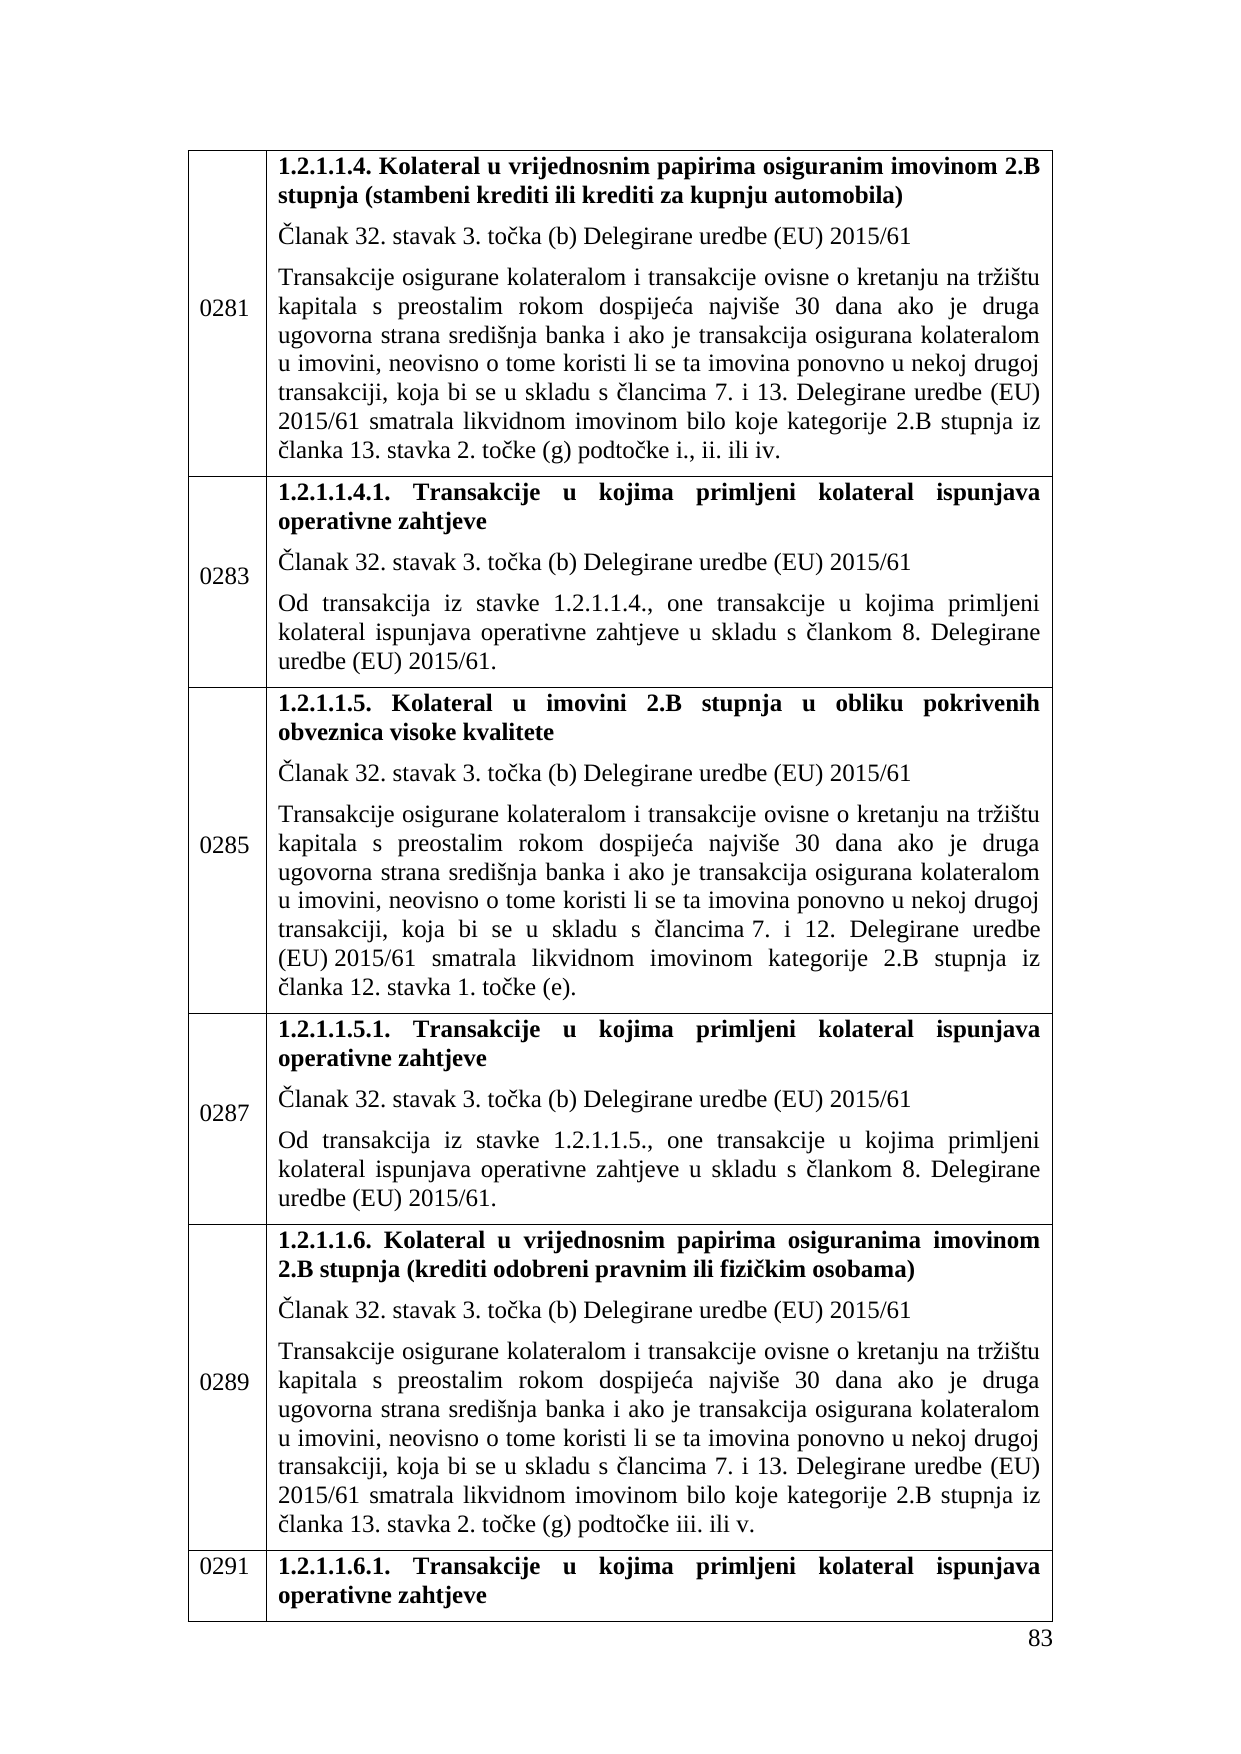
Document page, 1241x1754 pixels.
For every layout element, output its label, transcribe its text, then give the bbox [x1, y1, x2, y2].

table_cell 0281 [189, 151, 266, 476]
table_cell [267, 1551, 1052, 1621]
table_cell 1.2.1.1.6. Kolateral u vrijednosnim papirima osiguranima imovinom 2.B stupnja (krediti odobreni pravnim ili fizičkim osobama) Članak 32. stavak 3. točka (b) Delegirane uredbe (EU) 2015/61 Transakcije osigurane kolateralom i transakcije ovisne o kretanju na tržištu kapitala s preostalim rokom dospijeća najviše 30 dana ako je druga ugovorna strana središnja banka i ako je transakcija osigurana kolateralom u imovini, neovisno o tome koristi li se ta imovina ponovno u nekoj drugoj transakciji, koja bi se u skladu s člancima 7. i 13. Delegirane uredbe (EU) 2015/61 smatrala likvidnom imovinom bilo koje kategorije 2.B stupnja iz članka 13. stavka 2. točke (g) podtočke iii. ili v. [267, 1225, 1052, 1550]
table_cell 1.2.1.1.5. Kolateral u imovini 2.B stupnja u obliku pokrivenih obveznica visoke kvalitete Članak 32. stavak 3. točka (b) Delegirane uredbe (EU) 2015/61 Transakcije osigurane kolateralom i transakcije ovisne o kretanju na tržištu kapitala s preostalim rokom dospijeća najviše 30 dana ako je druga ugovorna strana središnja banka i ako je transakcija osigurana kolateralom u imovini, neovisno o tome koristi li se ta imovina ponovno u nekoj drugoj transakciji, koja bi se u skladu s člancima 7. i 12. Delegirane uredbe (EU) 2015/61 smatrala likvidnom imovinom kategorije 2.B stupnja iz članka 12. stavka 1. točke (e). [267, 688, 1052, 1013]
table_cell 0287 [189, 1014, 266, 1224]
table_cell 1.2.1.1.4. Kolateral u vrijednosnim papirima osiguranim imovinom 2.B stupnja (stambeni krediti ili krediti za kupnju automobila) Članak 32. stavak 3. točka (b) Delegirane uredbe (EU) 2015/61 Transakcije osigurane kolateralom i transakcije ovisne o kretanju na tržištu kapitala s preostalim rokom dospijeća najviše 30 dana ako je druga ugovorna strana središnja banka i ako je transakcija osigurana kolateralom u imovini, neovisno o tome koristi li se ta imovina ponovno u nekoj drugoj transakciji, koja bi se u skladu s člancima 7. i 13. Delegirane uredbe (EU) 2015/61 smatrala likvidnom imovinom bilo koje kategorije 2.B stupnja iz članka 13. stavka 2. točke (g) podtočke i., ii. ili iv. [267, 151, 1052, 476]
table_cell 0289 [189, 1225, 266, 1550]
table_cell 1.2.1.1.5.1. Transakcije u kojima primljeni kolateral ispunjava operativne zahtjeve Članak 32. stavak 3. točka (b) Delegirane uredbe (EU) 2015/61 Od transakcija iz stavke 1.2.1.1.5., one transakcije u kojima primljeni kolateral ispunjava operativne zahtjeve u skladu s člankom 8. Delegirane uredbe (EU) 2015/61. [267, 1014, 1052, 1224]
table_cell 1.2.1.1.4.1. Transakcije u kojima primljeni kolateral ispunjava operativne zahtjeve Članak 32. stavak 3. točka (b) Delegirane uredbe (EU) 2015/61 Od transakcija iz stavke 1.2.1.1.4., one transakcije u kojima primljeni kolateral ispunjava operativne zahtjeve u skladu s člankom 8. Delegirane uredbe (EU) 2015/61. [267, 477, 1052, 687]
table_cell 0291 [189, 1551, 266, 1621]
table_cell 0283 [189, 477, 266, 687]
table_cell 0285 [189, 688, 266, 1013]
